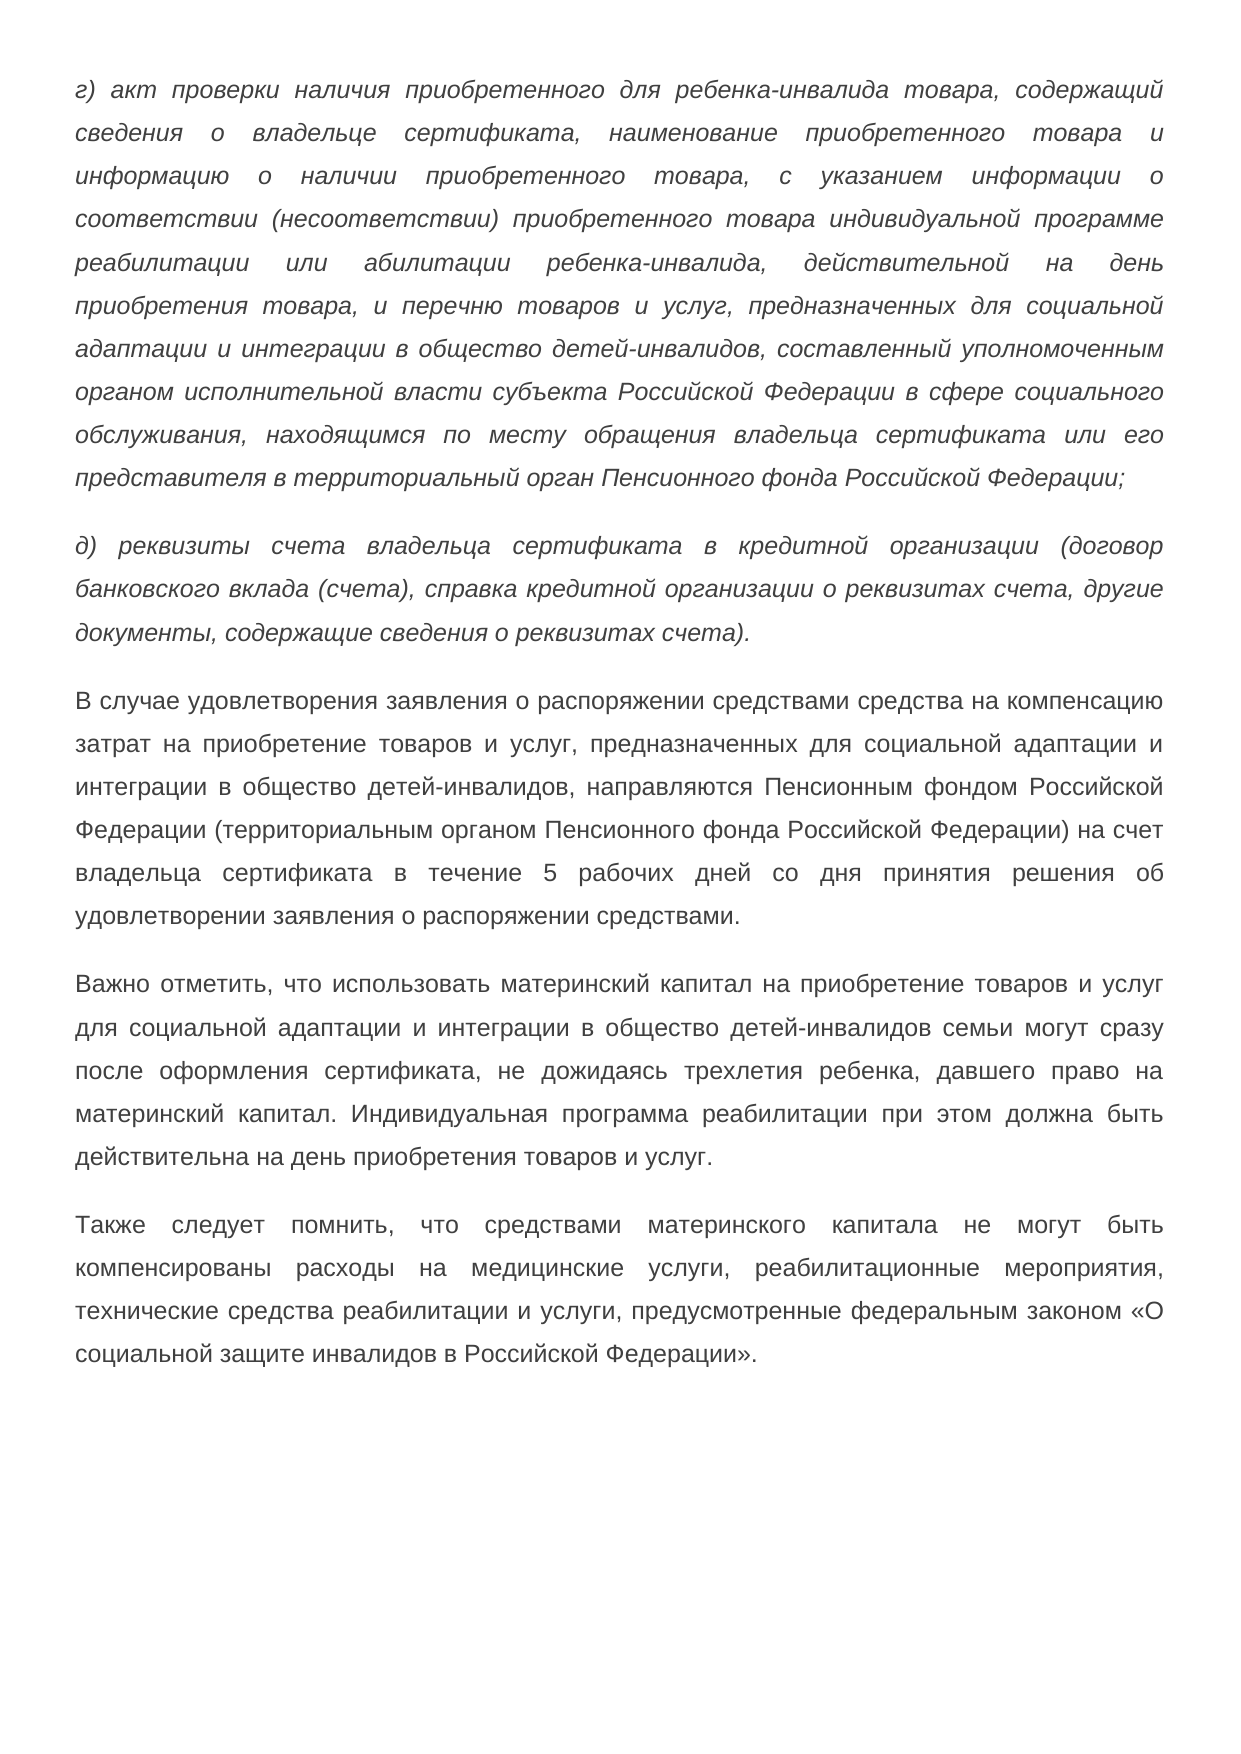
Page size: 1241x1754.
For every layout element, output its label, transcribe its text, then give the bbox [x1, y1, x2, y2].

text д) реквизиты счета владельца сертификата в кредитной организации (договор банковского вклада (счета), справка кредитной организации о реквизитах счета, другие документы, содержащие сведения о реквизитах счета). [75, 531, 1165, 646]
text Важно отметить, что использовать материнский капитал на приобретение товаров и услуг для социальной адаптации и интеграции в общество детей-инвалидов семьи могут сразу после оформления сертификата, не дожидаясь трехлетия ребенка, давшего право на материнский капитал. Индивидуальная программа реабилитации при этом должна быть действительна на день приобретения товаров и услуг. [75, 969, 1165, 1171]
text Также следует помнить, что средствами материнского капитала не могут быть компенсированы расходы на медицинские услуги, реабилитационные мероприятия, технические средства реабилитации и услуги, предусмотренные федеральным законом «О социальной защите инвалидов в Российской Федерации». [75, 1210, 1165, 1368]
text г) акт проверки наличия приобретенного для ребенка-инвалида товара, содержащий сведения о владельце сертификата, наименование приобретенного товара и информацию о наличии приобретенного товара, с указанием информации о соответствии (несоответствии) приобретенного товара индивидуальной программе реабилитации или абилитации ребенка-инвалида, действительной на день приобретения товара, и перечню товаров и услуг, предназначенных для социальной адаптации и интеграции в общество детей-инвалидов, составленный уполномоченным органом исполнительной власти субъекта Российской Федерации в сфере социального обслуживания, находящимся по месту обращения владельца сертификата или его представителя в территориальный орган Пенсионного фонда Российской Федерации; [75, 75, 1165, 492]
text В случае удовлетворения заявления о распоряжении средствами средства на компенсацию затрат на приобретение товаров и услуг, предназначенных для социальной адаптации и интеграции в общество детей-инвалидов, направляются Пенсионным фондом Российской Федерации (территориальным органом Пенсионного фонда Российской Федерации) на счет владельца сертификата в течение 5 рабочих дней со дня принятия решения об удовлетворении заявления о распоряжении средствами. [75, 686, 1165, 930]
